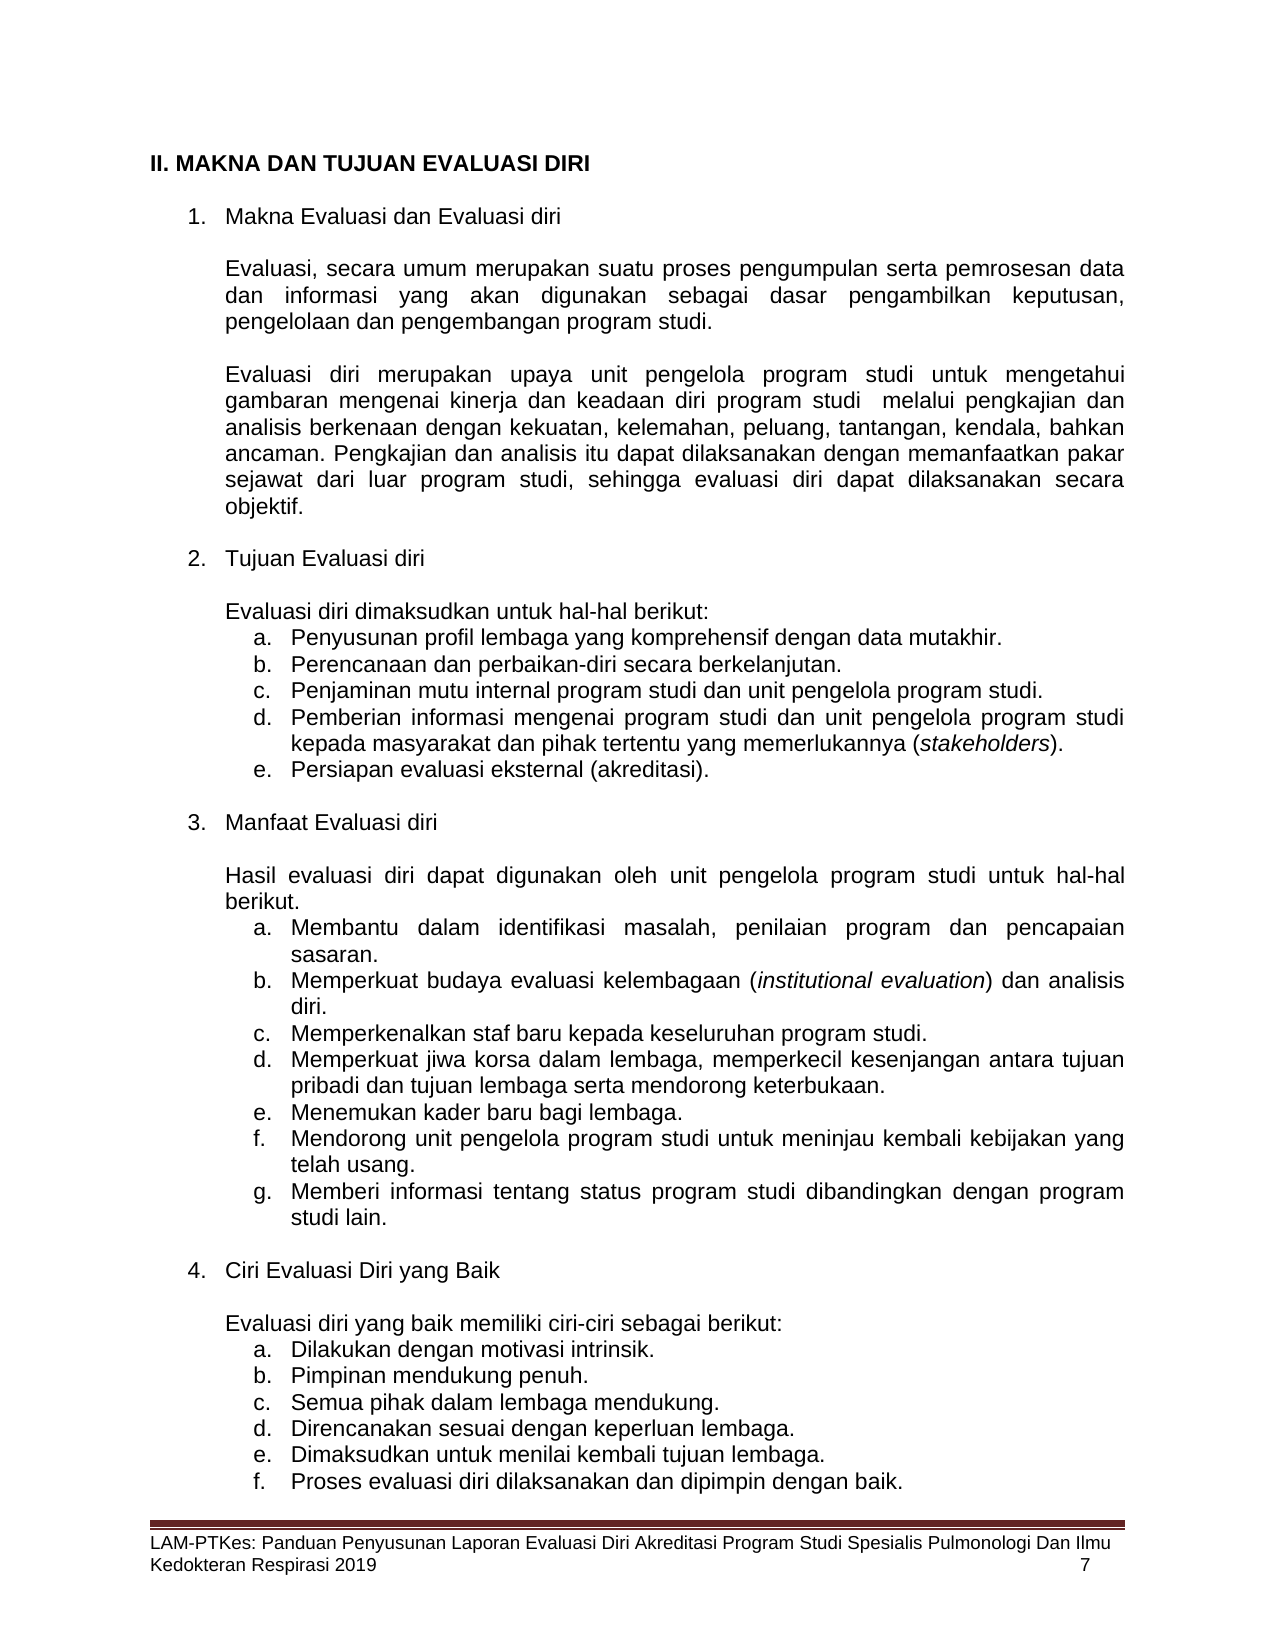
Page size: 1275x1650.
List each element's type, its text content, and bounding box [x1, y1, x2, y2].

list Memperkuat budaya evaluasi kelembagaan (institutional evaluation) dan analisis diri. [253, 967, 1125, 1020]
text Evaluasi diri yang baik memiliki ciri-ciri sebagai berikut: [225, 1309, 1125, 1336]
text Evaluasi diri merupakan upaya unit pengelola program studi untuk mengetahui gambaran mengenai kinerja dan keadaan diri program studi melalui pengkajian dan analisis berkenaan dengan kekuatan, kelemahan, peluang, tantangan, kendala, bahkan ancaman. Pengkajian dan analisis itu dapat dilaksanakan dengan memanfaatkan pakar sejawat dari luar program studi, sehingga evaluasi diri dapat dilaksanakan secara objektif. [225, 361, 1125, 519]
list Makna Evaluasi dan Evaluasi diri [187, 203, 1125, 229]
text Hasil evaluasi diri dapat digunakan oleh unit pengelola program studi untuk hal-hal berikut. [225, 862, 1125, 914]
list Penyusunan profil lembaga yang komprehensif dengan data mutakhir. [253, 624, 1125, 651]
list Dimaksudkan untuk menilai kembali tujuan lembaga. [253, 1441, 1125, 1468]
list Persiapan evaluasi eksternal (akreditasi). [253, 756, 1125, 782]
list Tujuan Evaluasi diri [187, 545, 1125, 572]
list Memberi informasi tentang status program studi dibandingkan dengan program studi lain. [253, 1178, 1125, 1231]
list Mendorong unit pengelola program studi untuk meninjau kembali kebijakan yang telah usang. [253, 1125, 1125, 1178]
list Manfaat Evaluasi diri [187, 809, 1125, 835]
list Ciri Evaluasi Diri yang Baik [187, 1257, 1125, 1283]
text Evaluasi, secara umum merupakan suatu proses pengumpulan serta pemrosesan data dan informasi yang akan digunakan sebagai dasar pengambilkan keputusan, pengelolaan dan pengembangan program studi. [225, 255, 1125, 334]
list Membantu dalam identifikasi masalah, penilaian program dan pencapaian sasaran. [253, 914, 1125, 967]
list Perencanaan dan perbaikan-diri secara berkelanjutan. [253, 651, 1125, 677]
list Memperkenalkan staf baru kepada keseluruhan program studi. [253, 1020, 1125, 1046]
list Pimpinan mendukung penuh. [253, 1362, 1125, 1389]
subtitle II. MAKNA DAN TUJUAN EVALUASI DIRI [150, 150, 1125, 176]
list Pemberian informasi mengenai program studi dan unit pengelola program studi kepada masyarakat dan pihak tertentu yang memerlukannya (stakeholders). [253, 703, 1125, 756]
list Memperkuat jiwa korsa dalam lembaga, memperkecil kesenjangan antara tujuan pribadi dan tujuan lembaga serta mendorong keterbukaan. [253, 1046, 1125, 1099]
list Dilakukan dengan motivasi intrinsik. [253, 1336, 1125, 1362]
text Evaluasi diri dimaksudkan untuk hal-hal berikut: [225, 598, 1125, 624]
list Proses evaluasi diri dilaksanakan dan dipimpin dengan baik. [253, 1468, 1125, 1494]
list Semua pihak dalam lembaga mendukung. [253, 1389, 1125, 1415]
list Penjaminan mutu internal program studi dan unit pengelola program studi. [253, 677, 1125, 703]
list Menemukan kader baru bagi lembaga. [253, 1099, 1125, 1125]
list Direncanakan sesuai dengan keperluan lembaga. [253, 1415, 1125, 1441]
